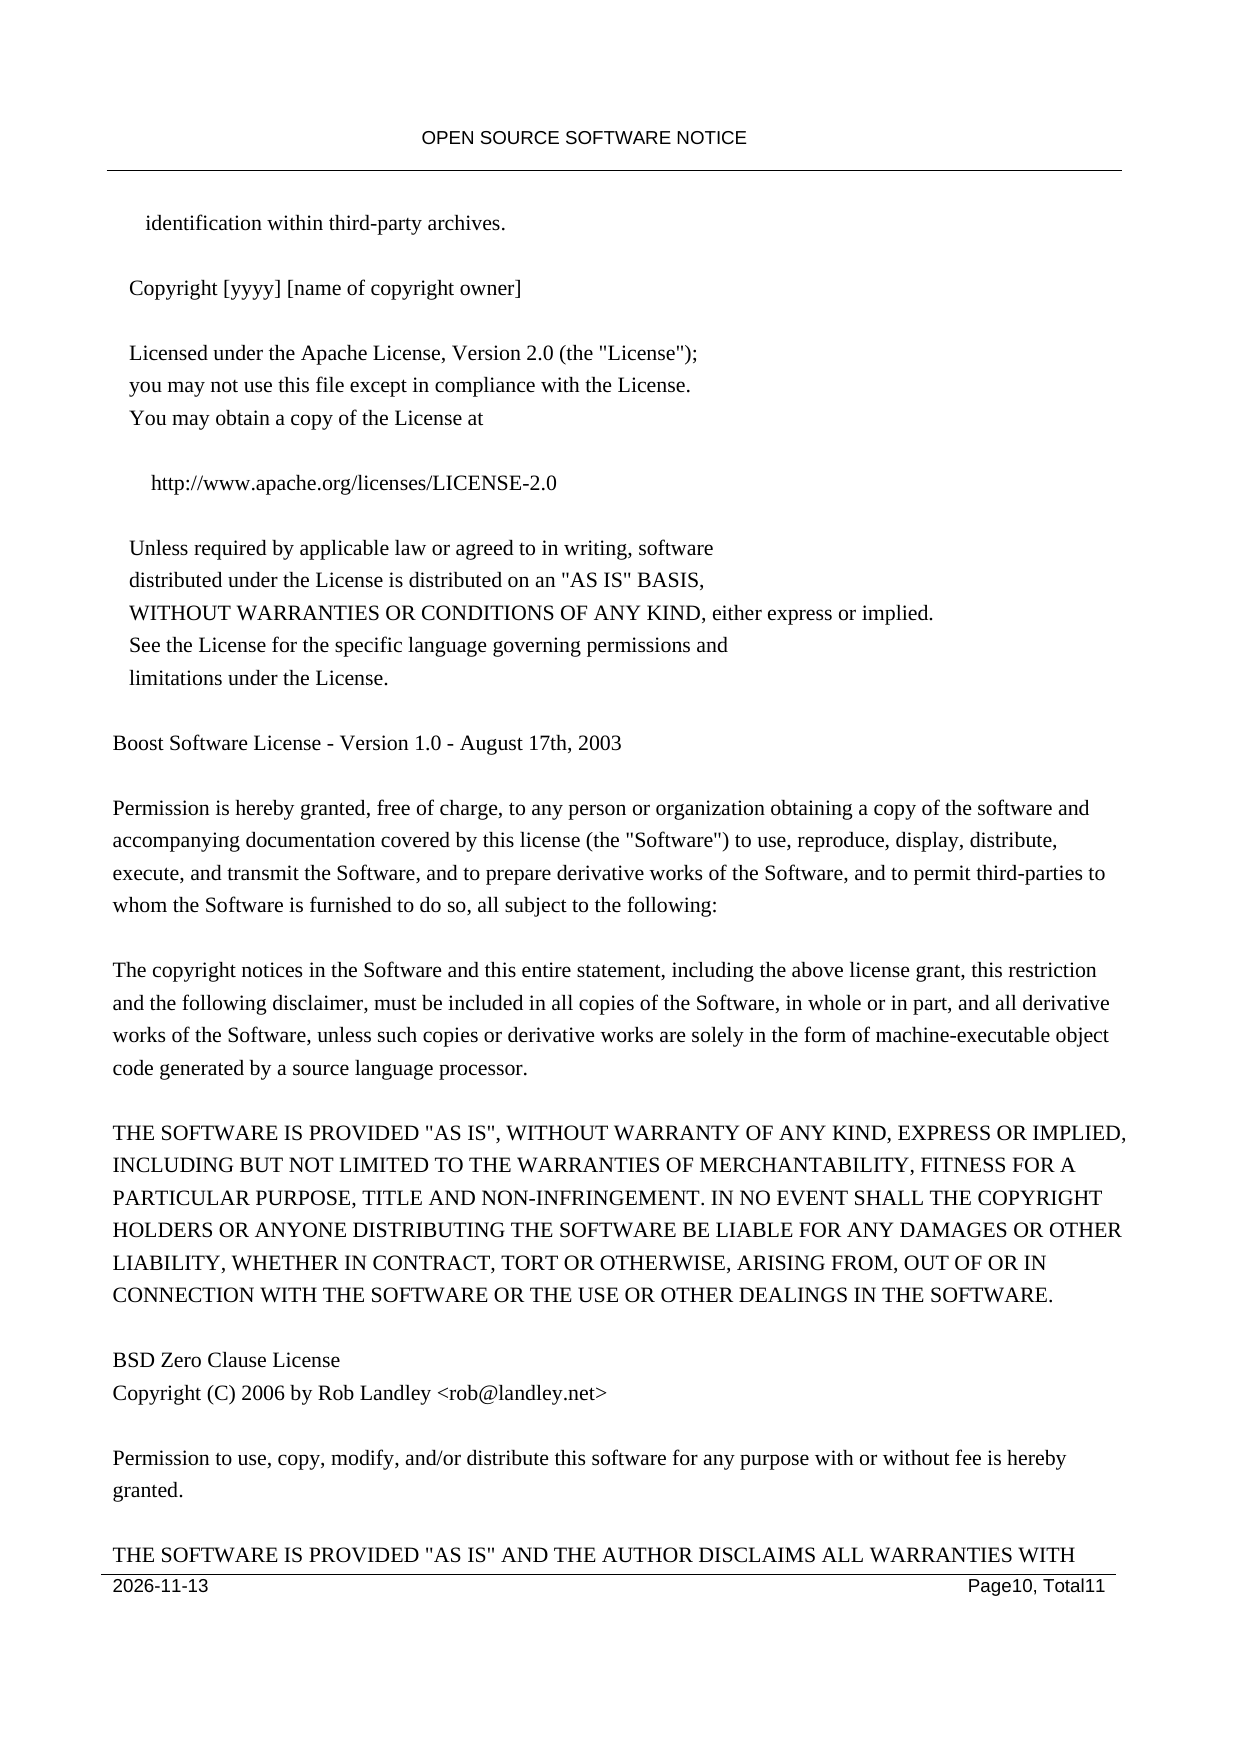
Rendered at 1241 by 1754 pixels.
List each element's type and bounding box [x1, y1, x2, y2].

text [112, 206, 1128, 1571]
